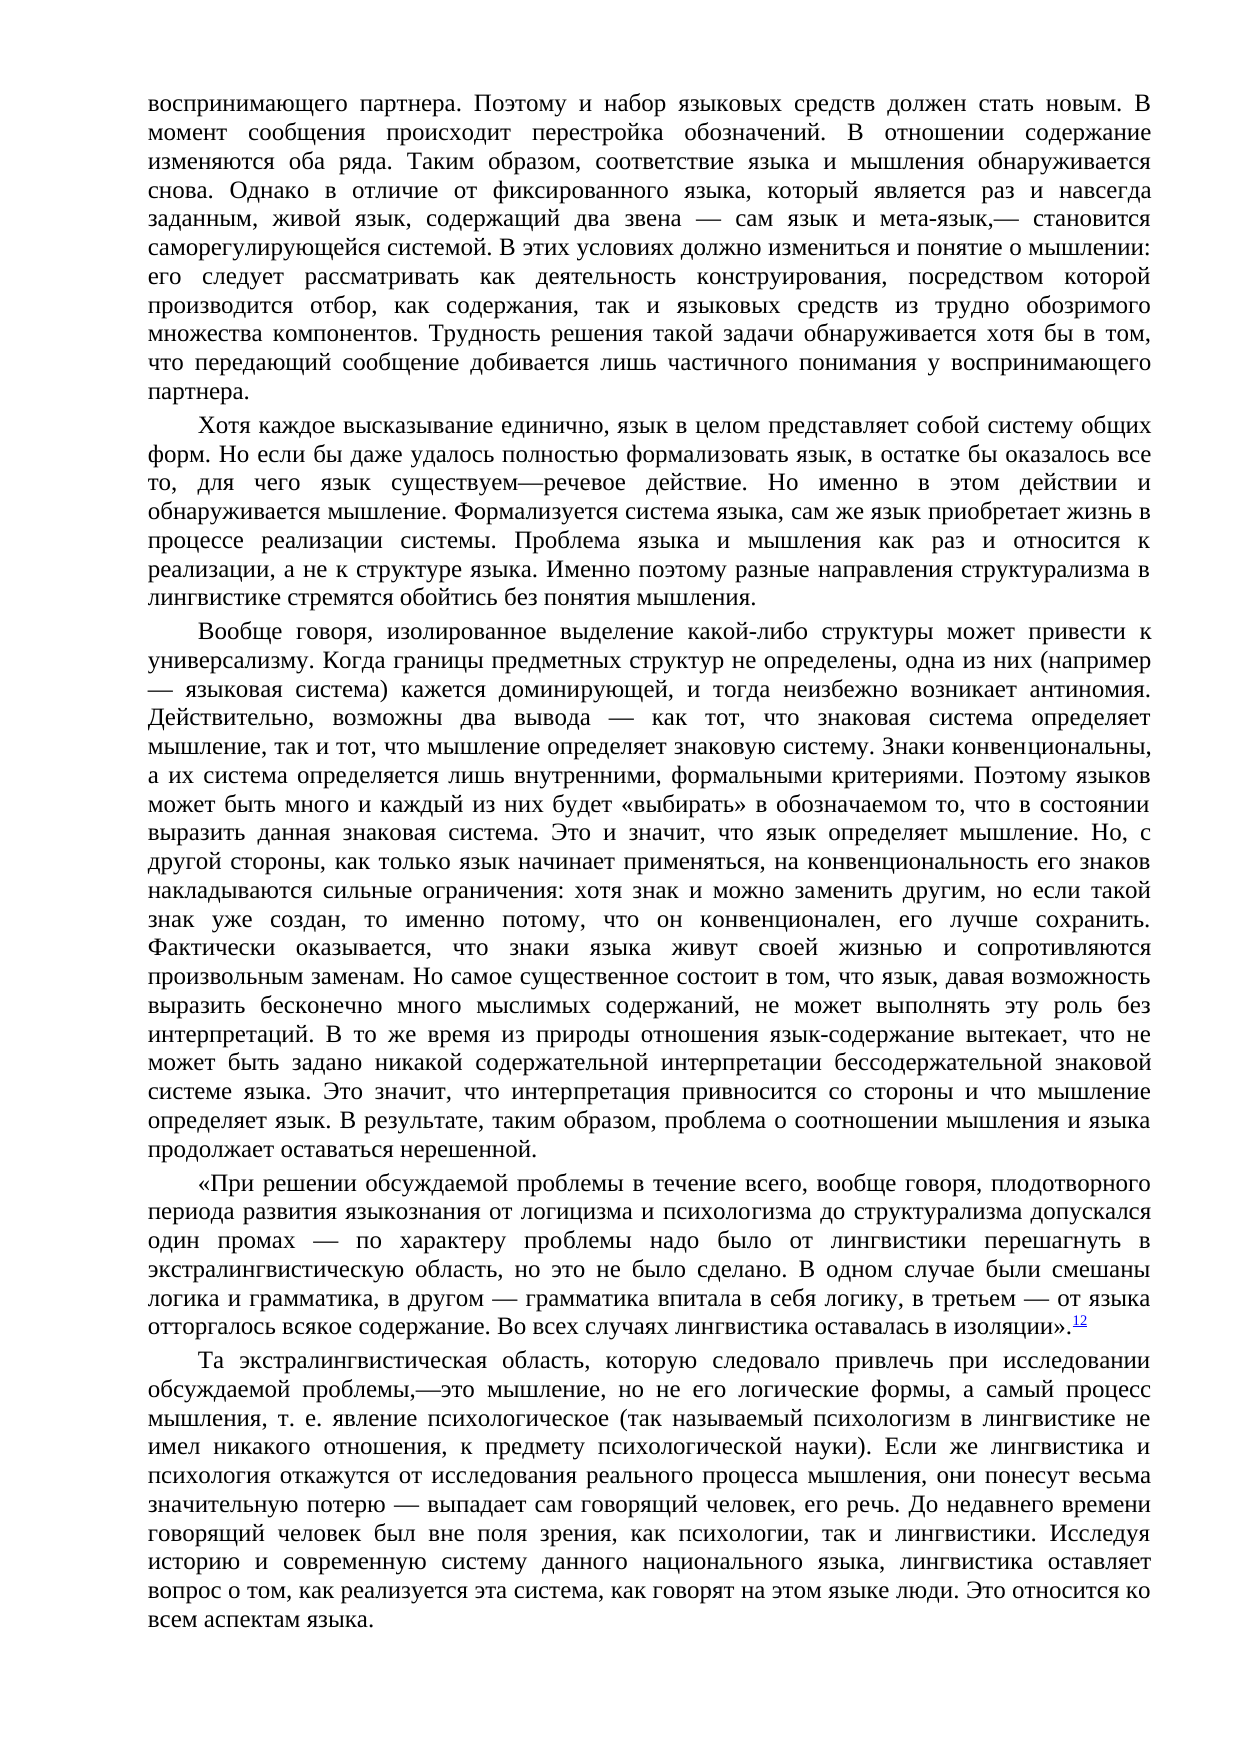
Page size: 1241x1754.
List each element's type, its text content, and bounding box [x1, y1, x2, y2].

text Хотя каждое высказывание единично, язык в целом представляет собой систему общих форм. Но если бы даже удалось полностью формализовать язык, в остатке бы оказалось все то, для чего язык существуем—речевое действие. Но именно в этом действии и обнаруживается мышление. Формализуется система языка, сам же язык приобретает жизнь в процессе реализации системы. Проблема языка и мышления как раз и относится к реализации, а не к структуре языка. Именно поэтому разные направления структурализма в лингвистике стремятся обойтись без понятия мышления. [148, 410, 1152, 611]
text Вообще говоря, изолированное выделение какой-либо структуры может привести к универсализму. Когда границы предметных структур не определены, одна из них (например — языковая система) кажется доминирующей, и тогда неизбежно возникает антиномия. Действительно, возможны два вывода — как тот, что знаковая система определяет мышление, так и тот, что мышление определяет знаковую систему. Знаки конвенциональны, а их система определяется лишь внутренними, формальными критериями. Поэтому языков может быть много и каждый из них будет «выбирать» в обозначаемом то, что в состоянии выразить данная знаковая система. Это и значит, что язык определяет мышление. Но, с другой стороны, как только язык начинает применяться, на конвенциональность его знаков накладываются сильные ограничения: хотя знак и можно заменить другим, но если такой знак уже создан, то именно потому, что он конвенционален, его лучше сохранить. Фактически оказывается, что знаки языка живут своей жизнью и сопротивляются произвольным заменам. Но самое существенное состоит в том, что язык, давая возможность выразить бесконечно много мыслимых содержаний, не может выполнять эту роль без интерпретаций. В то же время из природы отношения язык-содержание вытекает, что не может быть задано никакой содержательной интерпретации бессодержательной знаковой системе языка. Это значит, что интерпретация привносится со стороны и что мышление определяет язык. В результате, таким образом, проблема о соотношении мышления и языка продолжает оставаться нерешенной. [148, 616, 1152, 1162]
text «При решении обсуждаемой проблемы в течение всего, вообще говоря, плодотворного периода развития языкознания от логицизма и психологизма до структурализма допускался один промах — по характеру проблемы надо было от лингвистики перешагнуть в экстралингвистическую область, но это не было сделано. В одном случае были смешаны логика и грамматика, в другом — грамматика впитала в себя логику, в третьем — от языка отторгалось всякое содержание. Во всех случаях лингвистика оставалась в изоляции».12 [148, 1168, 1152, 1340]
text Та экстралингвистическая область, которую следовало привлечь при исследовании обсуждаемой проблемы,—это мышление, но не его логические формы, а самый процесс мышления, т. е. явление психологическое (так называемый психологизм в лингвистике не имел никакого отношения, к предмету психологической науки). Если же лингвистика и психология откажутся от исследования реального процесса мышления, они понесут весьма значительную потерю — выпадает сам говорящий человек, его речь. До недавнего времени говорящий человек был вне поля зрения, как психологии, так и лингвистики. Исследуя историю и современную систему данного национального языка, лингвистика оставляет вопрос о том, как реализуется эта система, как говорят на этом языке люди. Это относится ко всем аспектам языка. [148, 1345, 1152, 1633]
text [148, 88, 1152, 405]
